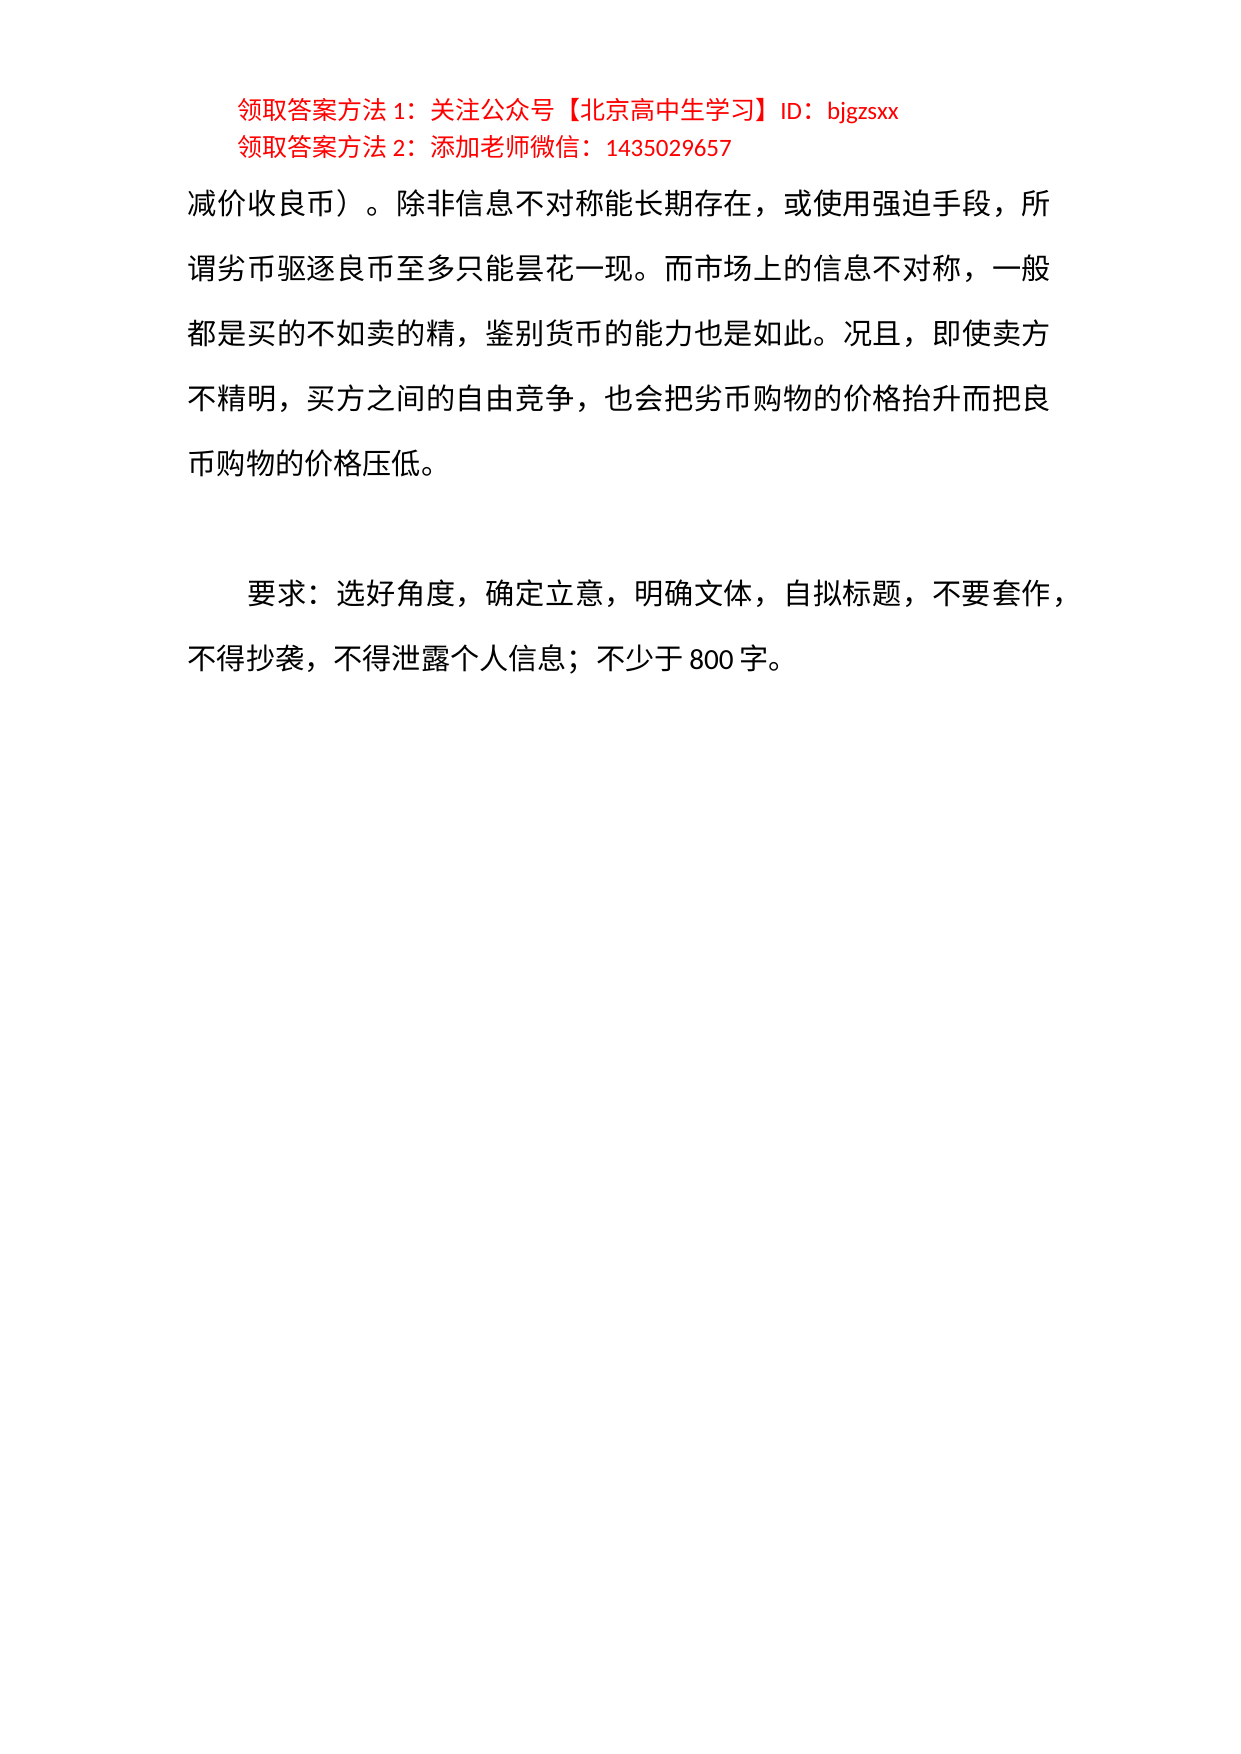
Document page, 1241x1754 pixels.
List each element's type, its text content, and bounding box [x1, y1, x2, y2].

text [187, 169, 1053, 494]
text 要求：选好角度，确定立意，明确文体，自拟标题，不要套作，不得抄袭，不得泄露个人信息；不少于800字。 [187, 559, 1053, 689]
